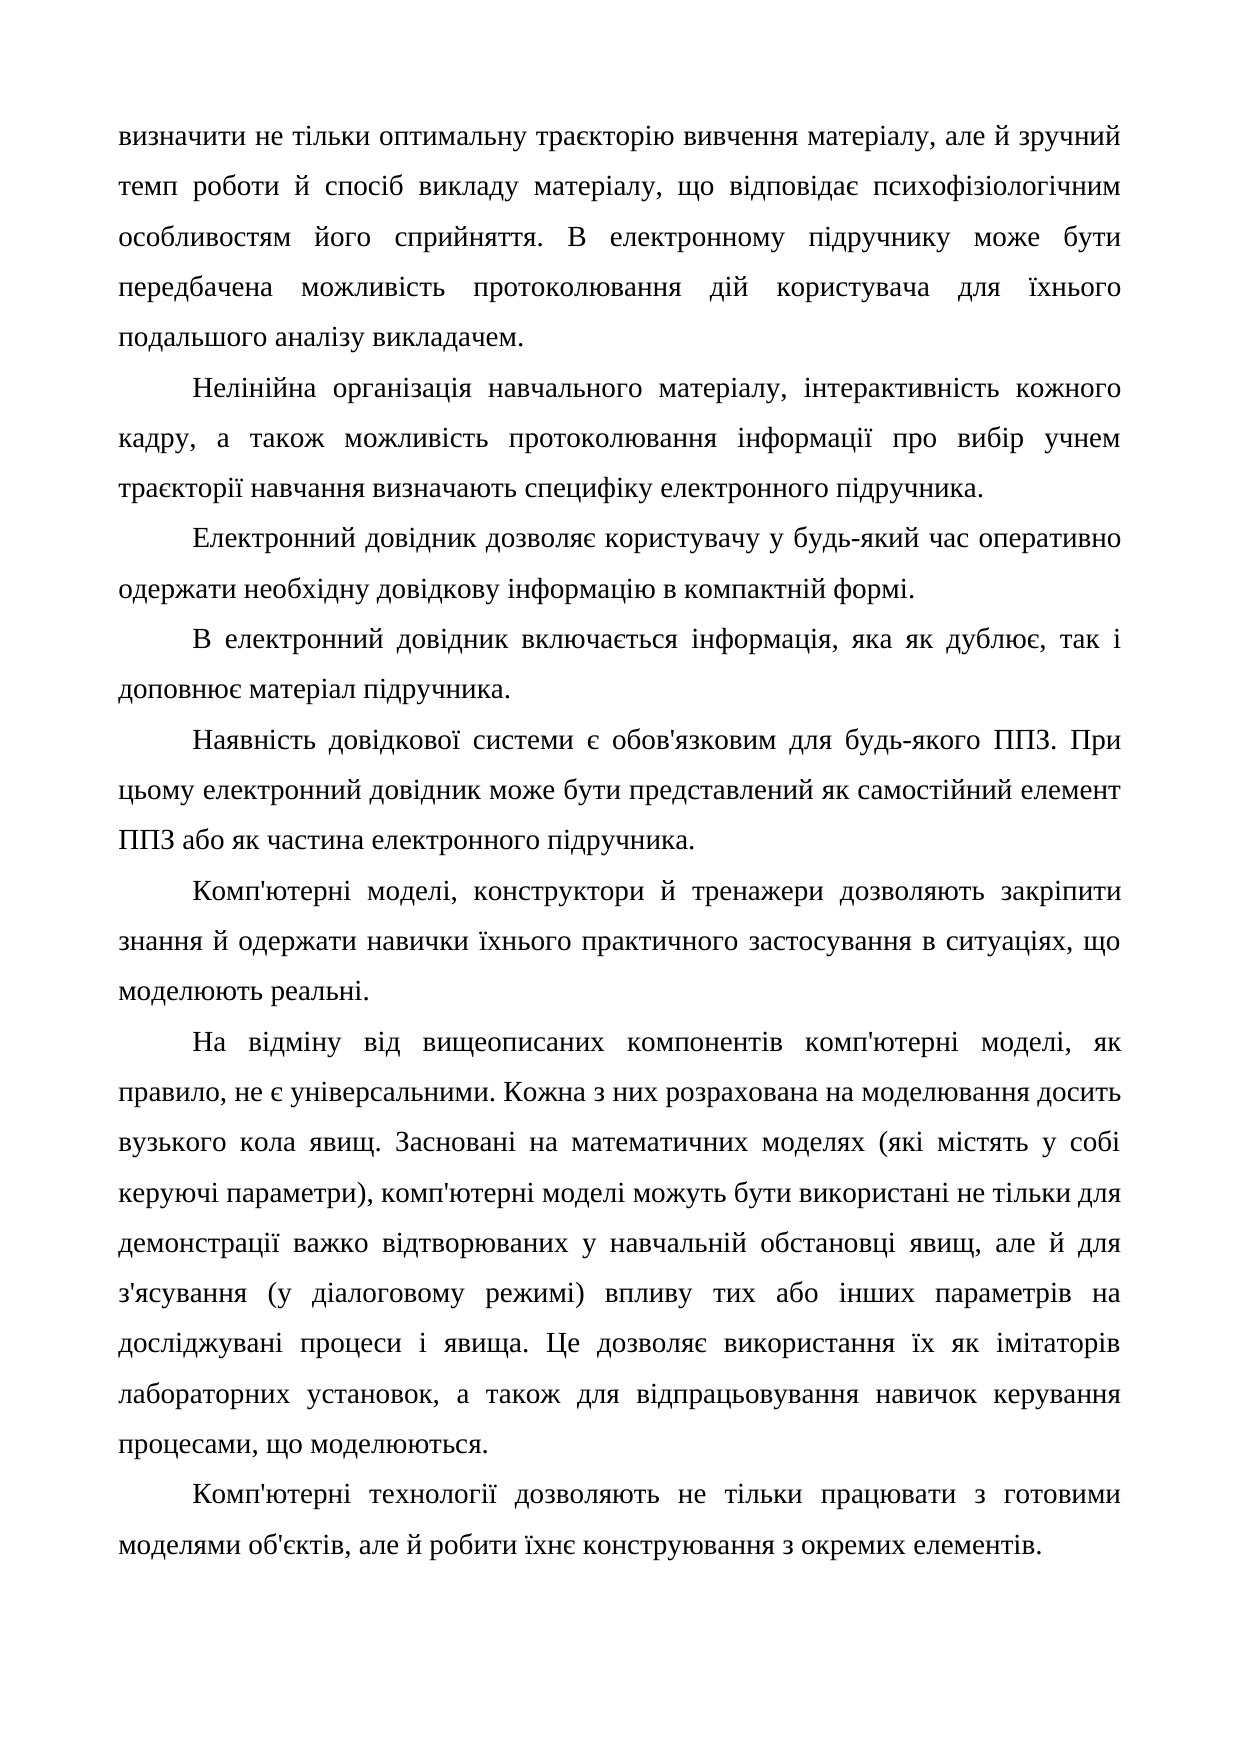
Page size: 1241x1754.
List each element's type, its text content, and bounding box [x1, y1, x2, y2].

text Комп'ютерні моделі, конструктори й тренажери дозволяють закріпити знання й одержати навички їхнього практичного застосування в ситуаціях, що моделюють реальні. [118, 873, 1122, 1007]
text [118, 118, 1122, 353]
text Електронний довідник дозволяє користувачу у будь-який час оперативно одержати необхідну довідкову інформацію в компактній формі. [118, 521, 1122, 604]
text Наявність довідкової системи є обов'язковим для будь-якого ППЗ. При цьому електронний довідник може бути представлений як самостійний елемент ППЗ або як частина електронного підручника. [118, 722, 1122, 856]
text Комп'ютерні технології дозволяють не тільки працювати з готовими моделями об'єктів, але й робити їхнє конструювання з окремих елементів. [118, 1477, 1122, 1560]
text На відміну від вищеописаних компонентів комп'ютерні моделі, як правило, не є універсальними. Кожна з них розрахована на моделювання досить вузького кола явищ. Засновані на математичних моделях (які містять у собі керуючі параметри), комп'ютерні моделі можуть бути використані не тільки для демонстрації важко відтворюваних у навчальній обстановці явищ, але й для з'ясування (у діалоговому режимі) впливу тих або інших параметрів на досліджувані процеси і явища. Це дозволяє використання їх як імітаторів лабораторних установок, а також для відпрацьовування навичок керування процесами, що моделюються. [118, 1024, 1122, 1460]
text В електронний довідник включається інформація, яка як дублює, так і доповнює матеріал підручника. [118, 621, 1122, 705]
text Нелінійна організація навчального матеріалу, інтерактивність кожного кадру, а також можливість протоколювання інформації про вибір учнем траєкторії навчання визначають специфіку електронного підручника. [118, 370, 1122, 504]
